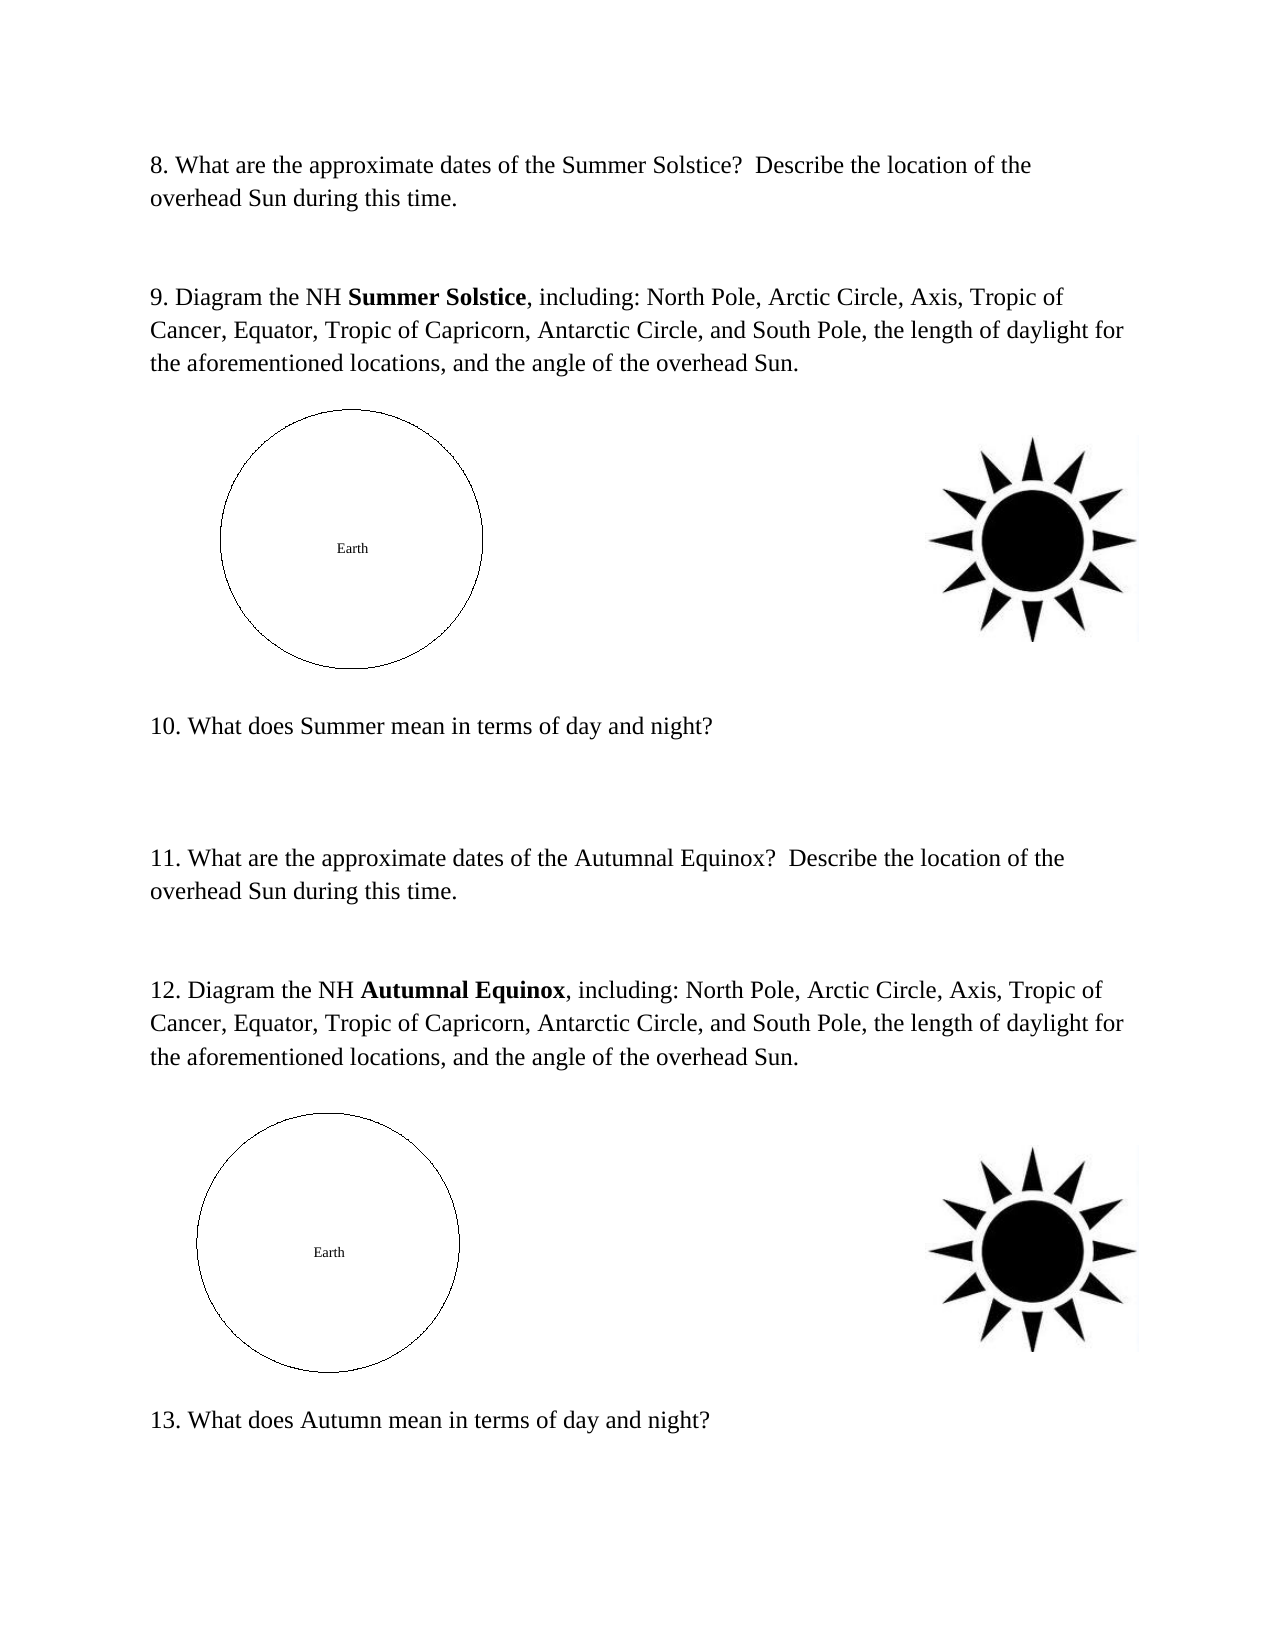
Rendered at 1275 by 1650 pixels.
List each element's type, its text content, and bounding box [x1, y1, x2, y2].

picture [925, 435, 1139, 642]
text 8. What are the approximate dates of the Summer Solstice? Describe the location of the overhead Sun during this time. [150, 150, 1125, 212]
text 11. What are the approximate dates of the Autumnal Equinox? Describe the location of the overhead Sun during this time. [150, 843, 1125, 905]
text 10. What does Summer mean in terms of day and night? [150, 711, 1125, 740]
text 9. Diagram the NH Summer Solstice, including: North Pole, Arctic Circle, Axis, Tropic of Cancer, Equator, Tropic of Capricorn, Antarctic Circle, and South Pole, the length of daylight for the aforementioned locations, and the angle of the overhead Sun. [150, 282, 1125, 377]
text 12. Diagram the NH Autumnal Equinox, including: North Pole, Arctic Circle, Axis, Tropic of Cancer, Equator, Tropic of Capricorn, Antarctic Circle, and South Pole, the length of daylight for the aforementioned locations, and the angle of the overhead Sun. [150, 976, 1125, 1070]
picture [925, 1145, 1139, 1352]
text 13. What does Autumn mean in terms of day and night? [150, 1405, 1125, 1433]
